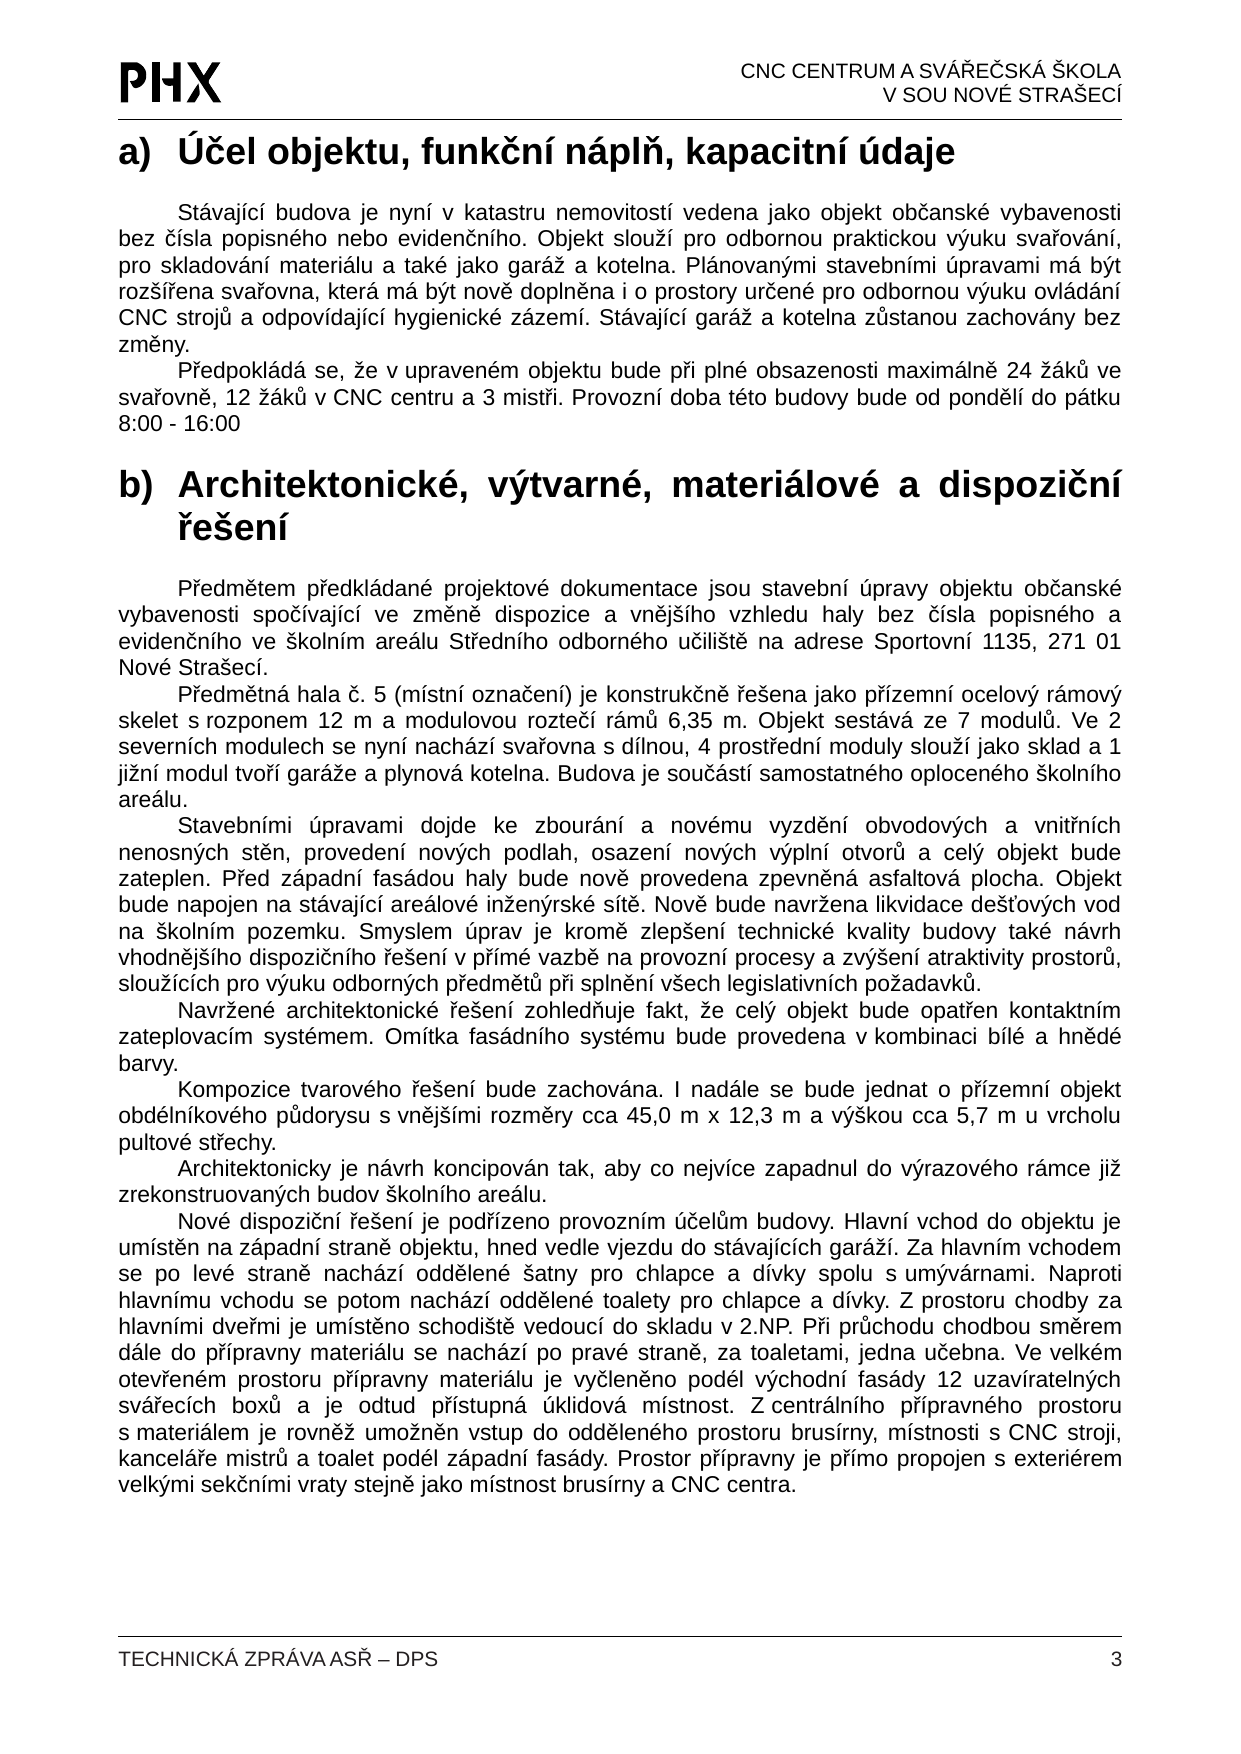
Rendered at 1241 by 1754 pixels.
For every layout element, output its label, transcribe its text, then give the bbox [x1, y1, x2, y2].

text Navržené architektonické řešení zohledňuje fakt, že celý objekt bude opatřen kontaktním zateplovacím systémem. Omítka fasádního systému bude provedena v kombinaci bílé a hnědé barvy. [118, 997, 1122, 1076]
subtitle b) Architektonické, výtvarné, materiálové a dispoziční řešení [118, 462, 1122, 549]
text Předpokládá se, že v upraveném objektu bude při plné obsazenosti maximálně 24 žáků ve svařovně, 12 žáků v CNC centru a 3 mistři. Provozní doba této budovy bude od pondělí do pátku 8:00 - 16:00 [118, 357, 1122, 436]
text Kompozice tvarového řešení bude zachována. I nadále se bude jednat o přízemní objekt obdélníkového půdorysu s vnějšími rozměry cca 45,0 m x 12,3 m a výškou cca 5,7 m u vrcholu pultové střechy. [118, 1076, 1122, 1155]
text Stavebními úpravami dojde ke zbourání a novému vyzdění obvodových a vnitřních nenosných stěn, provedení nových podlah, osazení nových výplní otvorů a celý objekt bude zateplen. Před západní fasádou haly bude nově provedena zpevněná asfaltová plocha. Objekt bude napojen na stávající areálové inženýrské sítě. Nově bude navržena likvidace dešťových vod na školním pozemku. Smyslem úprav je kromě zlepšení technické kvality budovy také návrh vhodnějšího dispozičního řešení v přímé vazbě na provozní procesy a zvýšení atraktivity prostorů, sloužících pro výuku odborných předmětů při splnění všech legislativních požadavků. [118, 812, 1122, 997]
text Nové dispoziční řešení je podřízeno provozním účelům budovy. Hlavní vchod do objektu je umístěn na západní straně objektu, hned vedle vjezdu do stávajících garáží. Za hlavním vchodem se po levé straně nachází oddělené šatny pro chlapce a dívky spolu s umývárnami. Naproti hlavnímu vchodu se potom nachází oddělené toalety pro chlapce a dívky. Z prostoru chodby za hlavními dveřmi je umístěno schodiště vedoucí do skladu v 2.NP. Při průchodu chodbou směrem dále do přípravny materiálu se nachází po pravé straně, za toaletami, jedna učebna. Ve velkém otevřeném prostoru přípravny materiálu je vyčleněno podél východní fasády 12 uzavíratelných svářecích boxů a je odtud přístupná úklidová místnost. Z centrálního přípravného prostoru s materiálem je rovněž umožněn vstup do odděleného prostoru brusírny, místnosti s CNC stroji, kanceláře mistrů a toalet podél západní fasády. Prostor přípravny je přímo propojen s exteriérem velkými sekčními vraty stejně jako místnost brusírny a CNC centra. [118, 1208, 1122, 1497]
text Předmětem předkládané projektové dokumentace jsou stavební úpravy objektu občanské vybavenosti spočívající ve změně dispozice a vnějšího vzhledu haly bez čísla popisného a evidenčního ve školním areálu Středního odborného učiliště na adrese Sportovní 1135, 271 01 Nové Strašecí. [118, 575, 1122, 681]
text Stávající budova je nyní v katastru nemovitostí vedena jako objekt občanské vybavenosti bez čísla popisného nebo evidenčního. Objekt slouží pro odbornou praktickou výuku svařování, pro skladování materiálu a také jako garáž a kotelna. Plánovanými stavebními úpravami má být rozšířena svařovna, která má být nově doplněna i o prostory určené pro odbornou výuku ovládání CNC strojů a odpovídající hygienické zázemí. Stávající garáž a kotelna zůstanou zachovány bez změny. [118, 199, 1122, 357]
text Architektonicky je návrh koncipován tak, aby co nejvíce zapadnul do výrazového rámce již zrekonstruovaných budov školního areálu. [118, 1155, 1122, 1208]
text Předmětná hala č. 5 (místní označení) je konstrukčně řešena jako přízemní ocelový rámový skelet s rozponem 12 m a modulovou roztečí rámů 6,35 m. Objekt sestává ze 7 modulů. Ve 2 severních modulech se nyní nachází svařovna s dílnou, 4 prostřední moduly slouží jako sklad a 1 jižní modul tvoří garáže a plynová kotelna. Budova je součástí samostatného oploceného školního areálu. [118, 681, 1122, 812]
subtitle a) Účel objektu, funkční náplň, kapacitní údaje [118, 129, 1122, 173]
